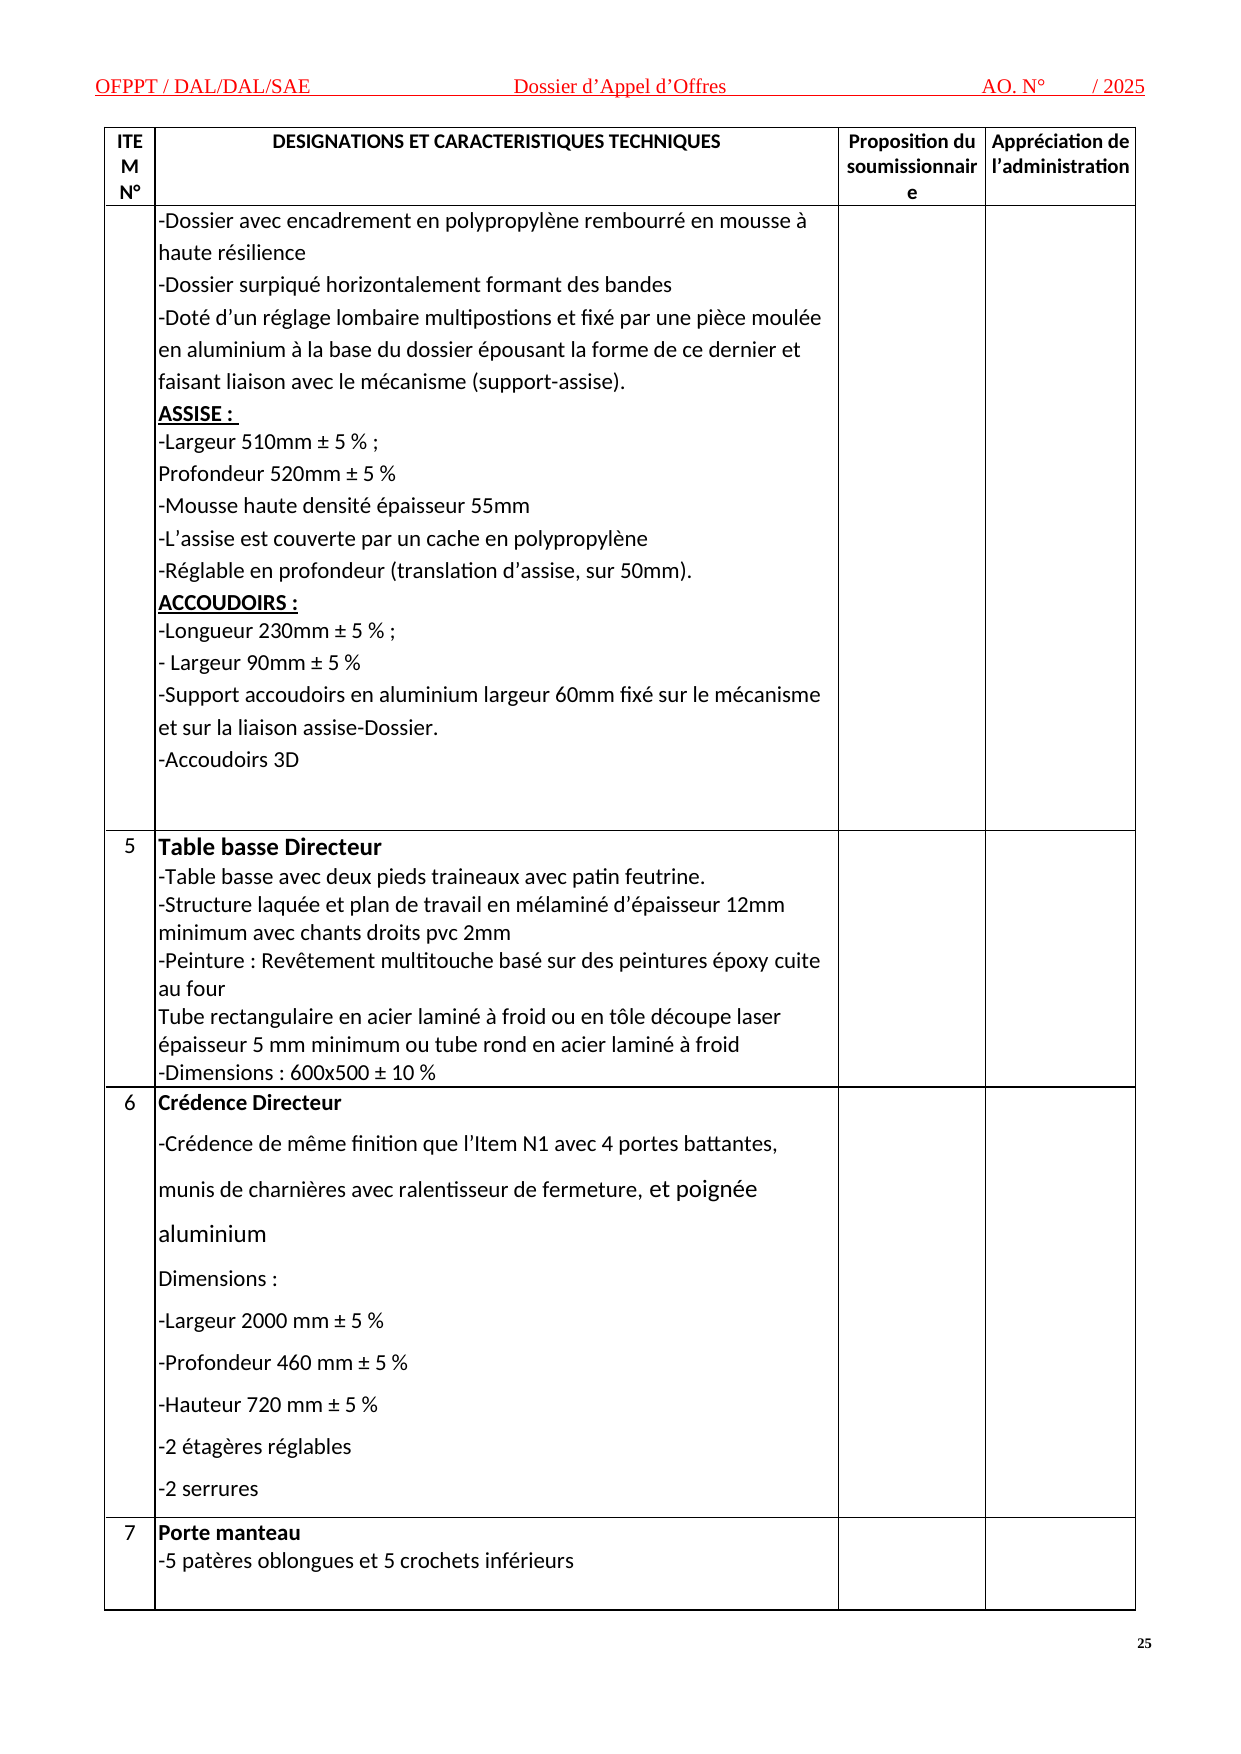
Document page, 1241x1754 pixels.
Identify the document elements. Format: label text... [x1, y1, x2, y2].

table_cell [986, 1518, 1135, 1609]
table_cell Crédence Directeur -Crédence de même finition que l’Item N1 avec 4 portes battantes, munis de charnières avec ralentisseur de fermeture, et poignée aluminium Dimensions : -Largeur 2000 mm ± 5 % -Profondeur 460 mm ± 5 % -Hauteur 720 mm ± 5 % -2 étagères réglables -2 serrures [156, 1088, 838, 1516]
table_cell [156, 1518, 838, 1609]
table_cell [986, 831, 1135, 1086]
table_cell 6 [105, 1087, 154, 1516]
table_cell [839, 206, 985, 830]
table_header Proposition du soumissionnaire [839, 128, 985, 204]
table_cell Table basse Directeur -Table basse avec deux pieds traineaux avec patin feutrine. -Structure laquée et plan de travail en mélaminé d’épaisseur 12mm minimum avec chants droits pvc 2mm -Peinture : Revêtement multitouche basé sur des peintures époxy cuite au four Tube rectangulaire en acier laminé à froid ou en tôle découpe laser épaisseur 5 mm minimum ou tube rond en acier laminé à froid -Dimensions : 600x500 ± 10 % [156, 831, 838, 1086]
table_header Appréciation de l’administration [986, 128, 1135, 204]
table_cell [156, 206, 838, 830]
table_cell 4 [105, 206, 154, 830]
table_cell 5 [105, 831, 154, 1086]
table_cell [986, 1088, 1135, 1516]
table_cell [986, 206, 1135, 830]
table_cell [839, 1518, 985, 1609]
table_cell 7 [105, 1518, 154, 1609]
table_cell [839, 831, 985, 1086]
table_cell [839, 1088, 985, 1516]
table_header ITEM N° [105, 128, 154, 204]
table_header DESIGNATIONS ET CARACTERISTIQUES TECHNIQUES [156, 128, 838, 204]
